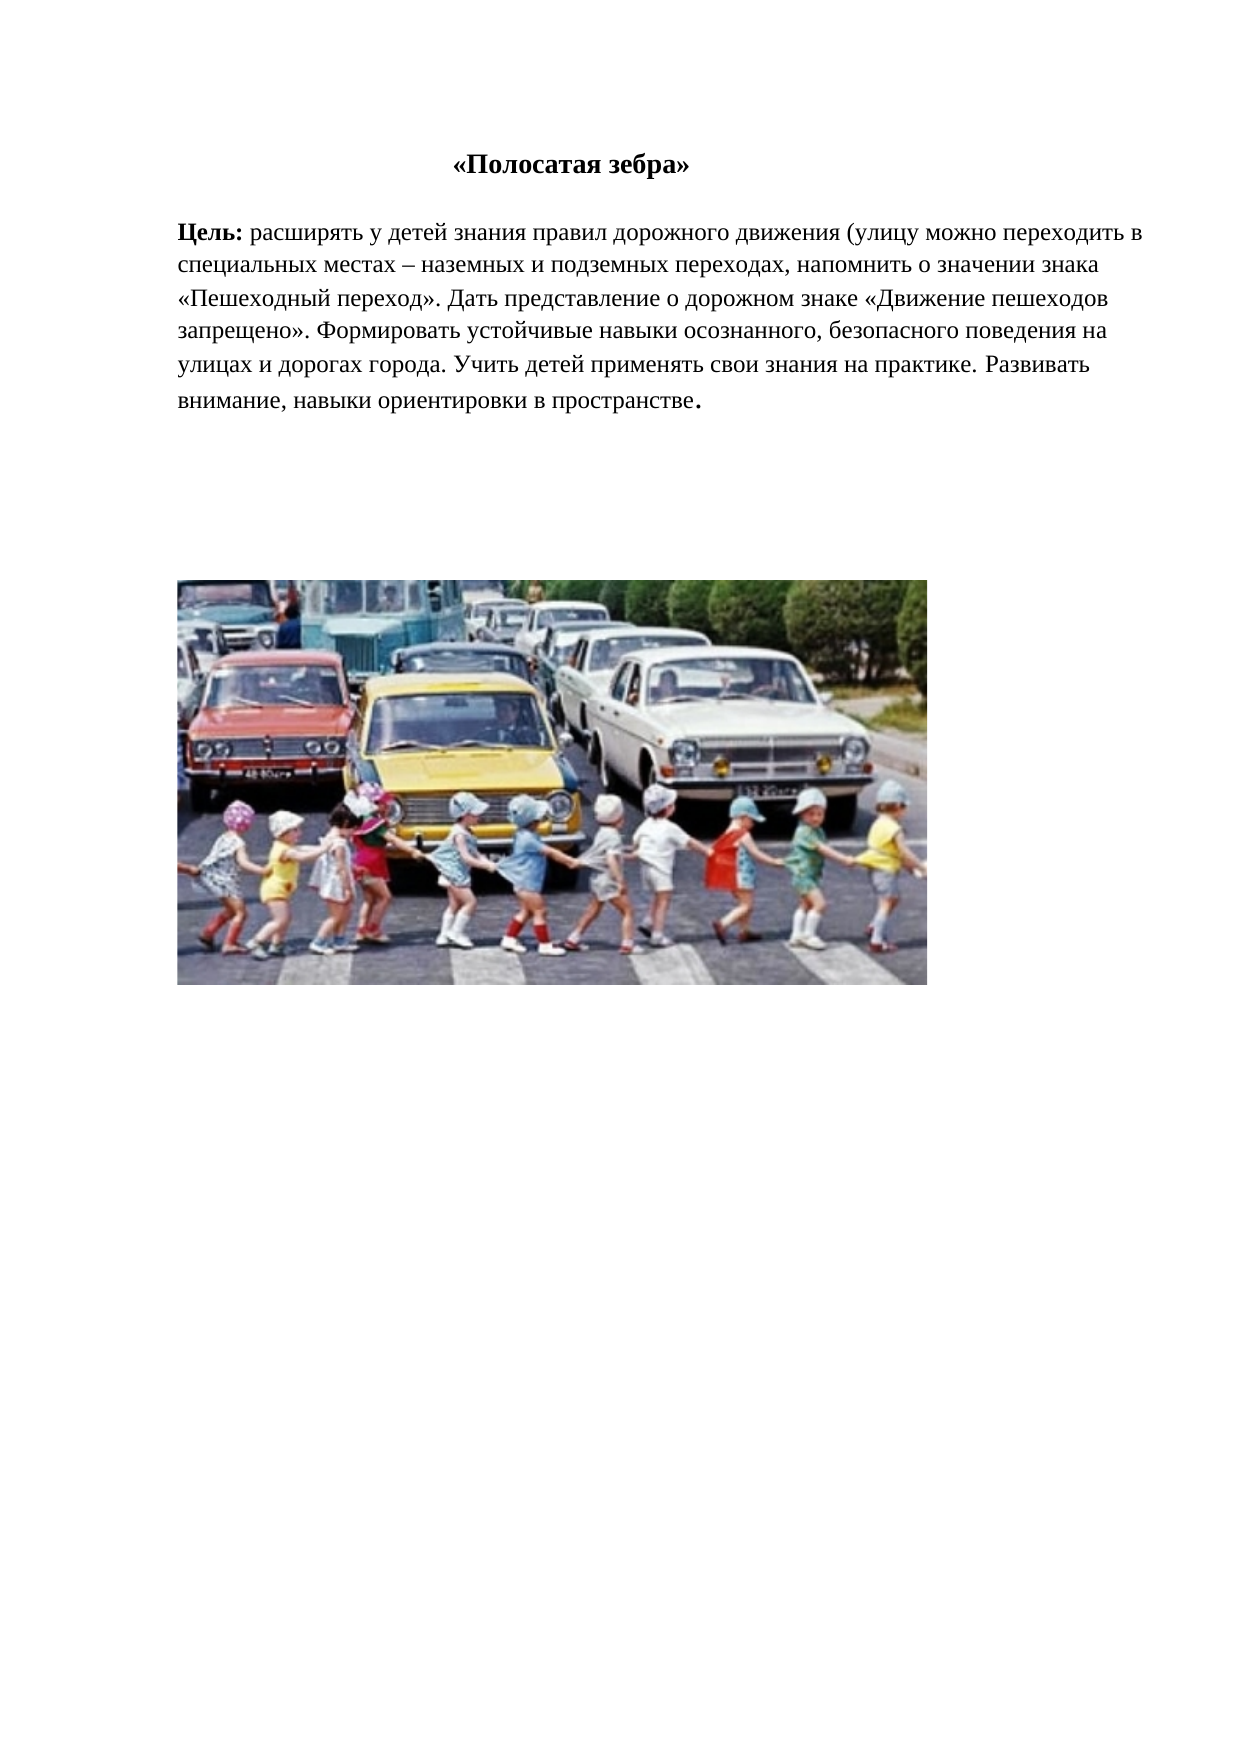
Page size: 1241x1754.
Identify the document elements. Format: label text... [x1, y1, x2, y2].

picture [177, 580, 928, 985]
text Цель: расширять у детей знания правил дорожного движения (улицу можно переходить в специальных местах – наземных и подземных переходах, напомнить о значении знака «Пешеходный переход». Дать представление о дорожном знаке «Движение пешеходов запрещено». Формировать устойчивые навыки осознанного, безопасного поведения на улицах и дорогах города. Учить детей применять свои знания на практике. Развивать внимание, навыки ориентировки в пространстве. [177, 212, 1152, 416]
text «Полосатая зебра» [177, 147, 1152, 179]
